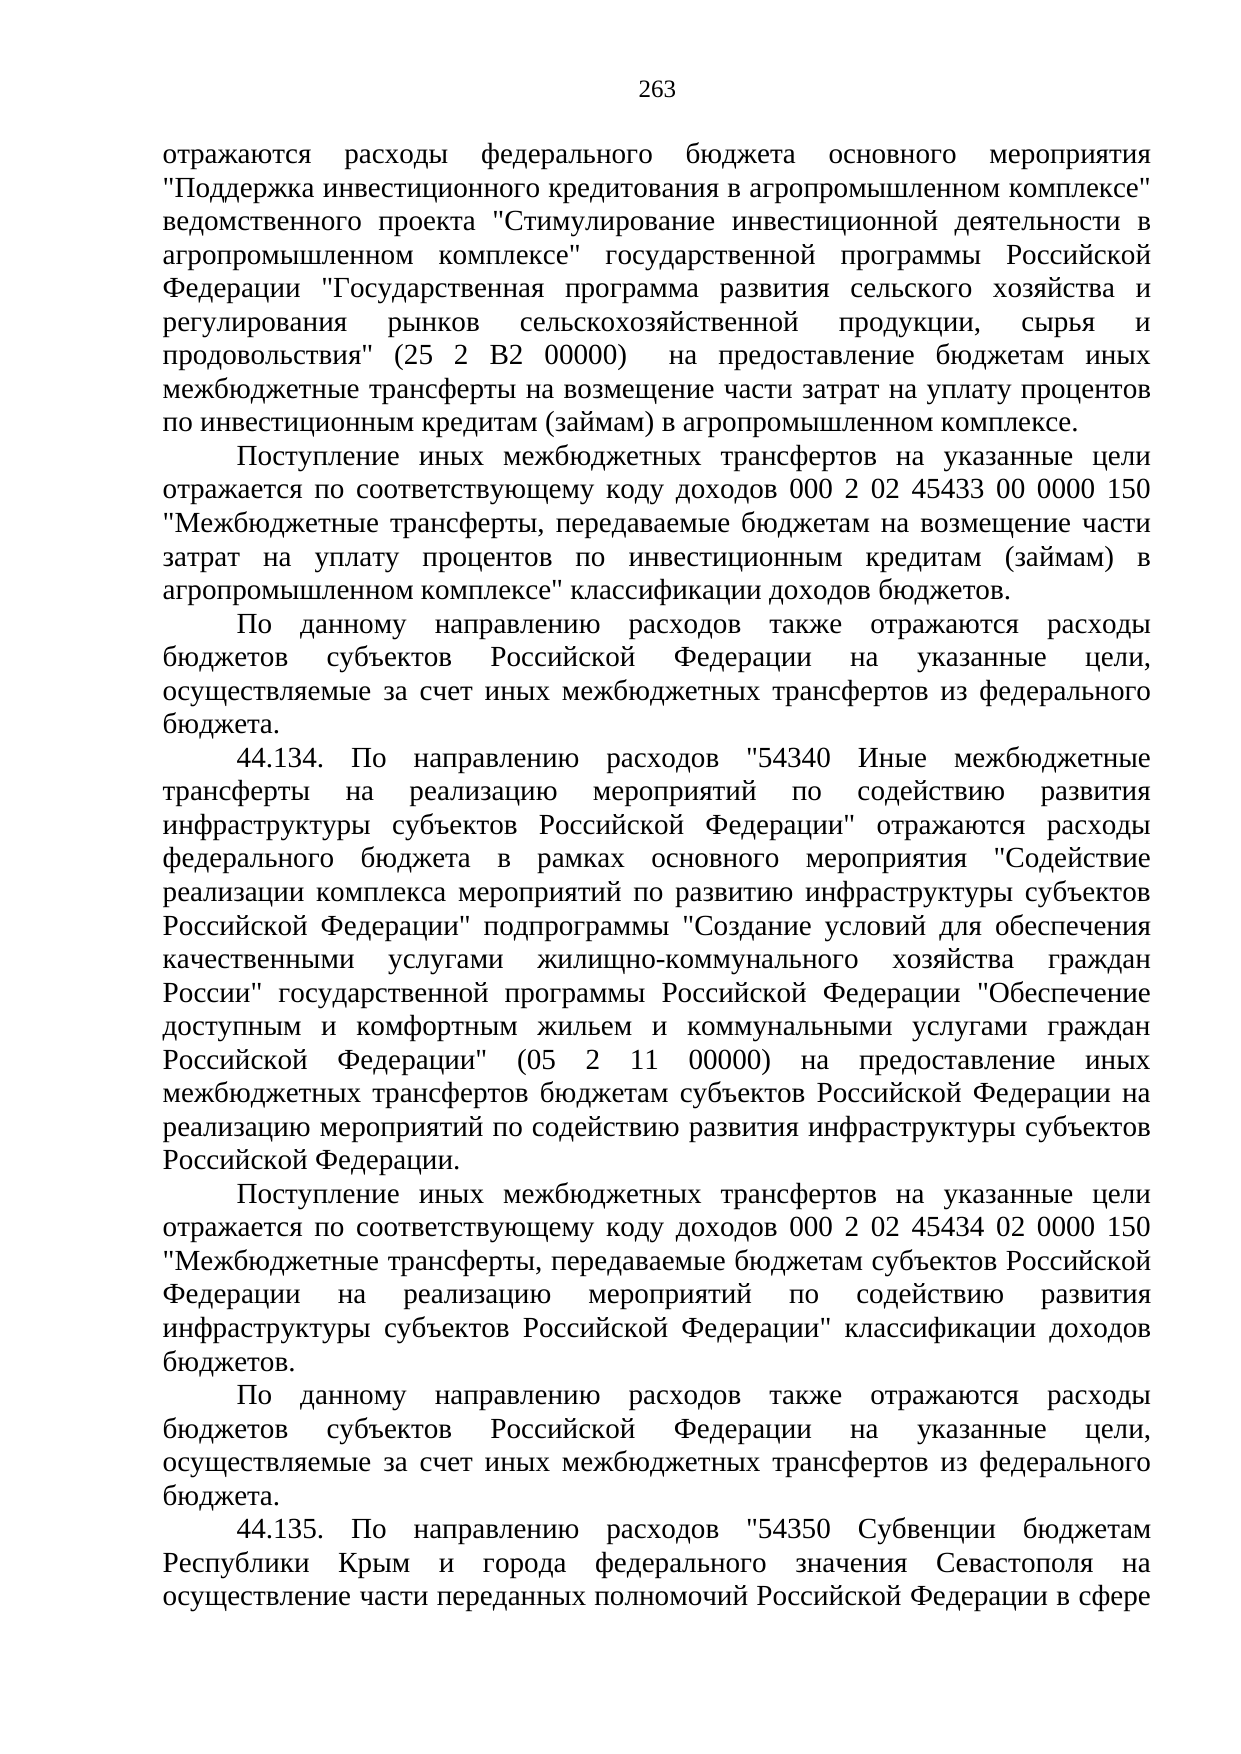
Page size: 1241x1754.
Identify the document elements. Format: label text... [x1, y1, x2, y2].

text 44.134. По направлению расходов "54340 Иные межбюджетные трансферты на реализацию мероприятий по содействию развития инфраструктуры субъектов Российской Федерации" отражаются расходы федерального бюджета в рамках основного мероприятия "Содействие реализации комплекса мероприятий по развитию инфраструктуры субъектов Российской Федерации" подпрограммы "Создание условий для обеспечения качественными услугами жилищно-коммунального хозяйства граждан России" государственной программы Российской Федерации "Обеспечение доступным и комфортным жильем и коммунальными услугами граждан Российской Федерации" (05 2 11 00000) на предоставление иных межбюджетных трансфертов бюджетам субъектов Российской Федерации на реализацию мероприятий по содействию развития инфраструктуры субъектов Российской Федерации. [162, 740, 1152, 1176]
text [162, 136, 1152, 438]
text По данному направлению расходов также отражаются расходы бюджетов субъектов Российской Федерации на указанные цели, осуществляемые за счет иных межбюджетных трансфертов из федерального бюджета. [162, 1377, 1152, 1511]
text Поступление иных межбюджетных трансфертов на указанные цели отражается по соответствующему коду доходов 000 2 02 45433 00 0000 150 "Межбюджетные трансферты, передаваемые бюджетам на возмещение части затрат на уплату процентов по инвестиционным кредитам (займам) в агропромышленном комплексе" классификации доходов бюджетов. [162, 438, 1152, 606]
text Поступление иных межбюджетных трансфертов на указанные цели отражается по соответствующему коду доходов 000 2 02 45434 02 0000 150 "Межбюджетные трансферты, передаваемые бюджетам субъектов Российской Федерации на реализацию мероприятий по содействию развития инфраструктуры субъектов Российской Федерации" классификации доходов бюджетов. [162, 1176, 1152, 1377]
text По данному направлению расходов также отражаются расходы бюджетов субъектов Российской Федерации на указанные цели, осуществляемые за счет иных межбюджетных трансфертов из федерального бюджета. [162, 606, 1152, 740]
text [162, 1511, 1152, 1612]
